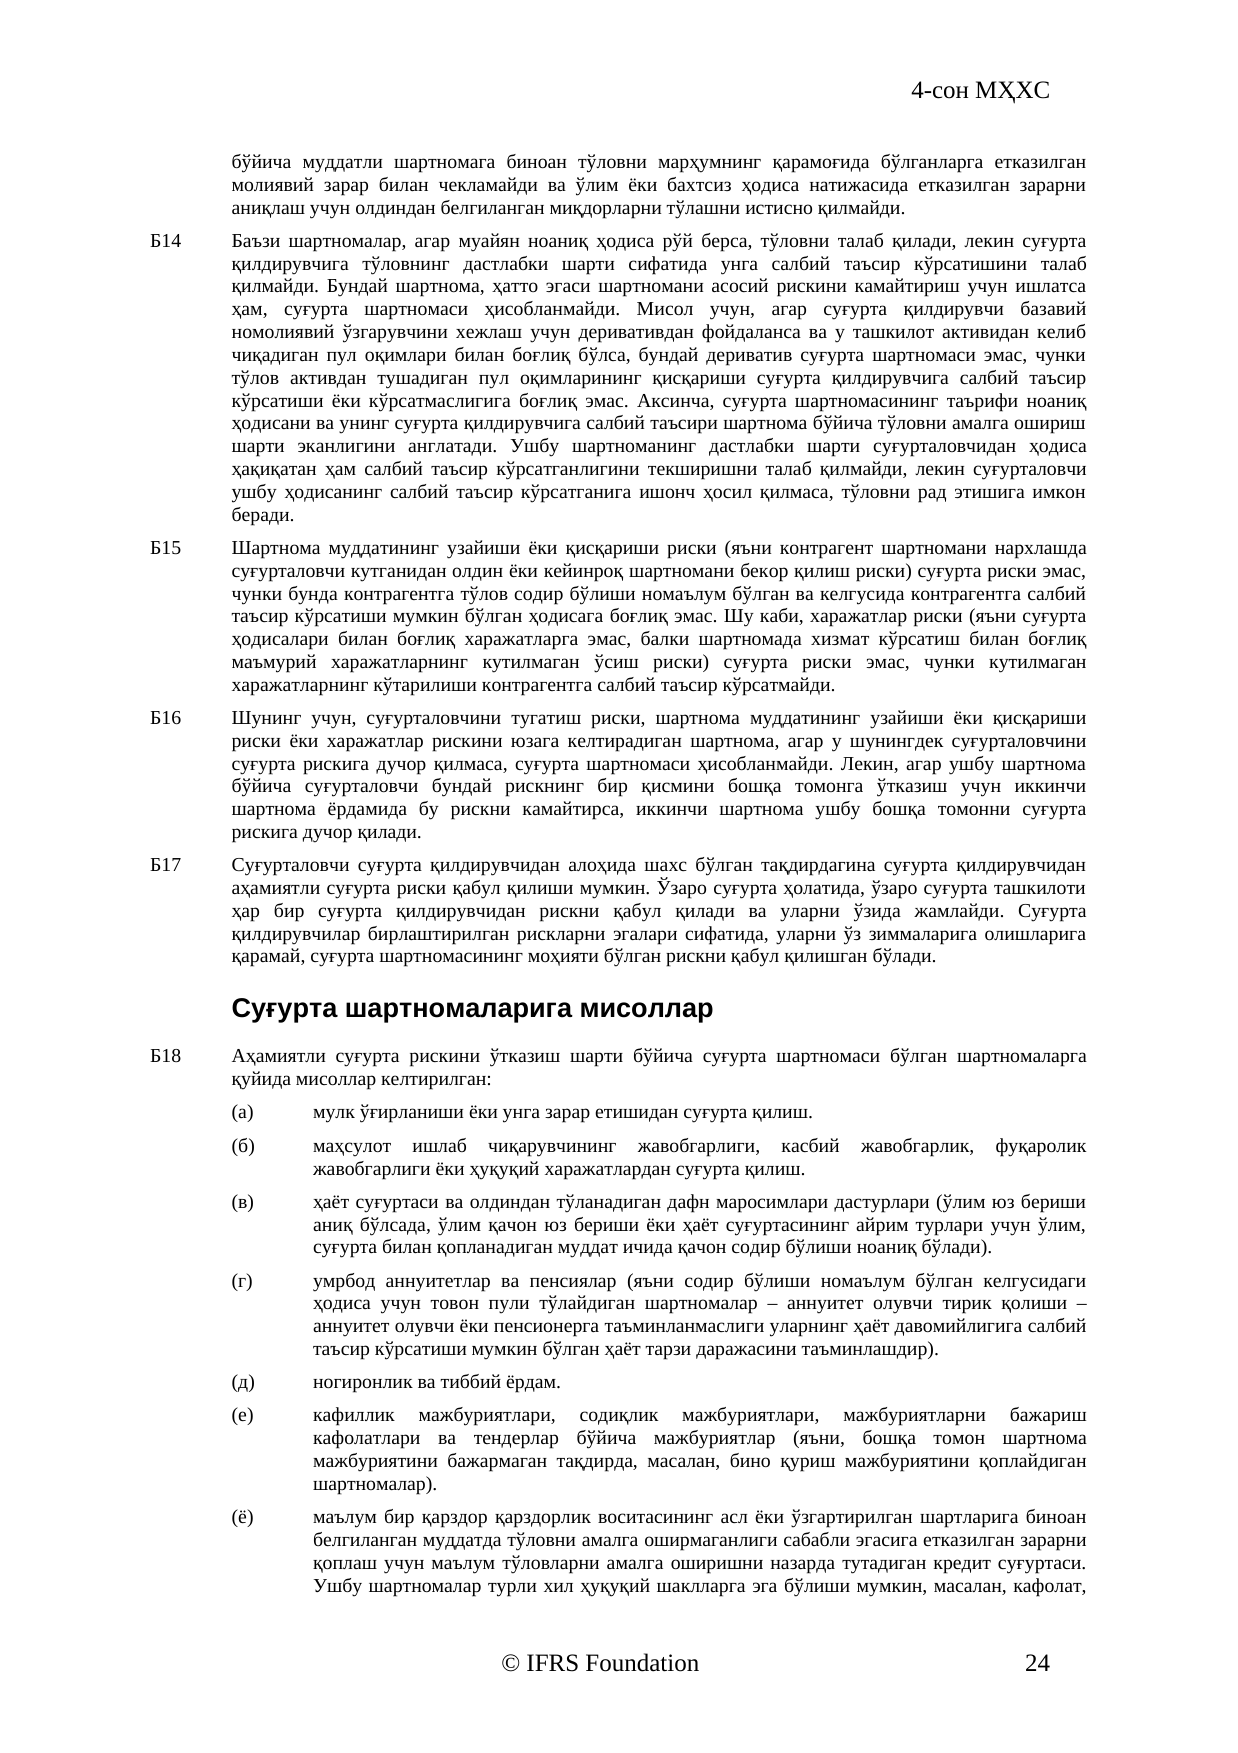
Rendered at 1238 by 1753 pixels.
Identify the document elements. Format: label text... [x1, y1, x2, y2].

text Б18 Аҳамиятли суғурта рискини ўтказиш шарти бўйича суғурта шартномаси бўлган шартномаларга қуйида мисоллар келтирилган: [150, 1044, 1087, 1090]
text Б15 Шартнома муддатининг узайиши ёки қисқариши риски (яъни контрагент шартномани нархлашда суғурталовчи кутганидан олдин ёки кейинроқ шартномани бекор қилиш риски) суғурта риски эмас, чунки бунда контрагентга тўлов содир бўлиши номаълум бўлган ва келгусида контрагентга салбий таъсир кўрсатиши мумкин бўлган ҳодисага боғлиқ эмас. Шу каби, харажатлар риски (яъни суғурта ҳодисалари билан боғлиқ харажатларга эмас, балки шартномада хизмат кўрсатиш билан боғлиқ маъмурий харажатларнинг кутилмаган ўсиш риски) суғурта риски эмас, чунки кутилмаган харажатларнинг кўтарилиши контрагентга салбий таъсир кўрсатмайди. [150, 536, 1087, 696]
text Б17 Суғурталовчи суғурта қилдирувчидан алоҳида шахс бўлган тақдирдагина суғурта қилдирувчидан аҳамиятли суғурта риски қабул қилиши мумкин. Ўзаро суғурта ҳолатида, ўзаро суғурта ташкилоти ҳар бир суғурта қилдирувчидан рискни қабул қилади ва уларни ўзида жамлайди. Суғурта қилдирувчилар бирлаштирилган рискларни эгалари сифатида, уларни ўз зиммаларига олишларига қарамай, суғурта шартномасининг моҳияти бўлган рискни қабул қилишган бўлади. [150, 853, 1087, 967]
text (а) мулк ўғирланиши ёки унга зарар етишидан суғурта қилиш. [231, 1100, 1087, 1123]
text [150, 150, 1087, 218]
text Б16 Шунинг учун, суғурталовчини тугатиш риски, шартнома муддатининг узайиши ёки қисқариши риски ёки харажатлар рискини юзага келтирадиган шартнома, агар у шунингдек суғурталовчини суғурта рискига дучор қилмаса, суғурта шартномаси ҳисобланмайди. Лекин, агар ушбу шартнома бўйича суғурталовчи бундай рискнинг бир қисмини бошқа томонга ўтказиш учун иккинчи шартнома ёрдамида бу рискни камайтирса, иккинчи шартнома ушбу бошқа томонни суғурта рискига дучор қилади. [150, 706, 1087, 843]
text (д) ногиронлик ва тиббий ёрдам. [231, 1370, 1087, 1393]
text (в) ҳаёт суғуртаси ва олдиндан тўланадиган дафн маросимлари дастурлари (ўлим юз бериши аниқ бўлсада, ўлим қачон юз бериши ёки ҳаёт суғуртасининг айрим турлари учун ўлим, суғурта билан қопланадиган муддат ичида қачон содир бўлиши ноаниқ бўлади). [231, 1190, 1087, 1258]
text (б) маҳсулот ишлаб чиқарувчининг жавобгарлиги, касбий жавобгарлик, фуқаролик жавобгарлиги ёки ҳуқуқий харажатлардан суғурта қилиш. [231, 1134, 1087, 1179]
text Б14 Баъзи шартномалар, агар муайян ноаниқ ҳодиса рўй берса, тўловни талаб қилади, лекин суғурта қилдирувчига тўловнинг дастлабки шарти сифатида унга салбий таъсир кўрсатишини талаб қилмайди. Бундай шартнома, ҳатто эгаси шартномани асосий рискини камайтириш учун ишлатса ҳам, суғурта шартномаси ҳисобланмайди. Мисол учун, агар суғурта қилдирувчи базавий номолиявий ўзгарувчини хежлаш учун деривативдан фойдаланса ва у ташкилот активидан келиб чиқадиган пул оқимлари билан боғлиқ бўлса, бундай дериватив суғурта шартномаси эмас, чунки тўлов активдан тушадиган пул оқимларининг қисқариши суғурта қилдирувчига салбий таъсир кўрсатиши ёки кўрсатмаслигига боғлиқ эмас. Аксинча, суғурта шартномасининг таърифи ноаниқ ҳодисани ва унинг суғурта қилдирувчига салбий таъсири шартнома бўйича тўловни амалга ошириш шарти эканлигини англатади. Ушбу шартноманинг дастлабки шарти суғурталовчидан ҳодиса ҳақиқатан ҳам салбий таъсир кўрсатганлигини текширишни талаб қилмайди, лекин суғурталовчи ушбу ҳодисанинг салбий таъсир кўрсатганига ишонч ҳосил қилмаса, тўловни рад этишига имкон беради. [150, 229, 1087, 525]
text Суғурта шартномаларига мисоллар [231, 992, 1087, 1023]
text (г) умрбод аннуитетлар ва пенсиялар (яъни содир бўлиши номаълум бўлган келгусидаги ҳодиса учун товон пули тўлайдиган шартномалар – аннуитет олувчи тирик қолиши – аннуитет олувчи ёки пенсионерга таъминланмаслиги уларнинг ҳаёт давомийлигига салбий таъсир кўрсатиши мумкин бўлган ҳаёт тарзи даражасини таъминлашдир). [231, 1268, 1087, 1360]
text (е) кафиллик мажбуриятлари, содиқлик мажбуриятлари, мажбуриятларни бажариш кафолатлари ва тендерлар бўйича мажбуриятлар (яъни, бошқа томон шартнома мажбуриятини бажармаган тақдирда, масалан, бино қуриш мажбуриятини қоплайдиган шартномалар). [231, 1403, 1087, 1495]
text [231, 1505, 1087, 1596]
